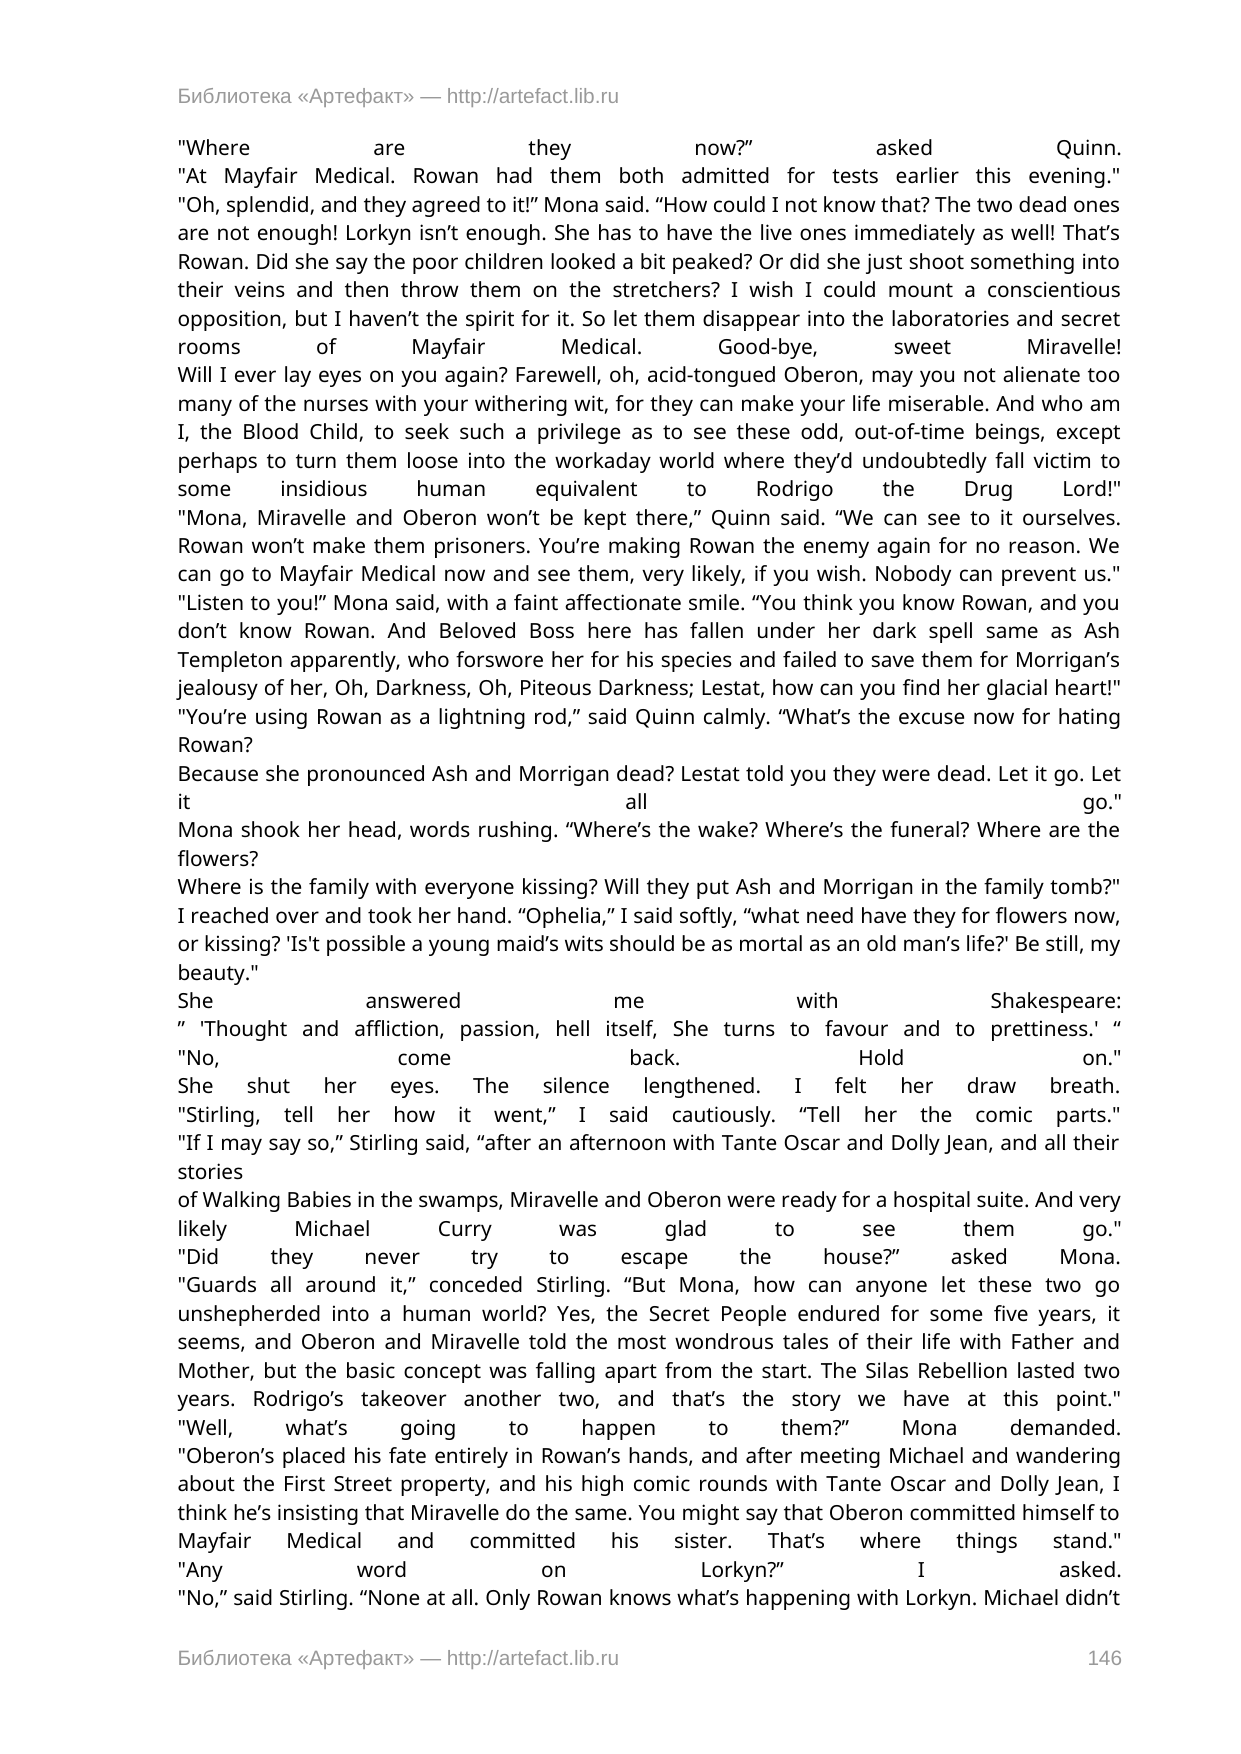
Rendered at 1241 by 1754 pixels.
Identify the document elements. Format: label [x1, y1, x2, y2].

text [177, 133, 1122, 1612]
